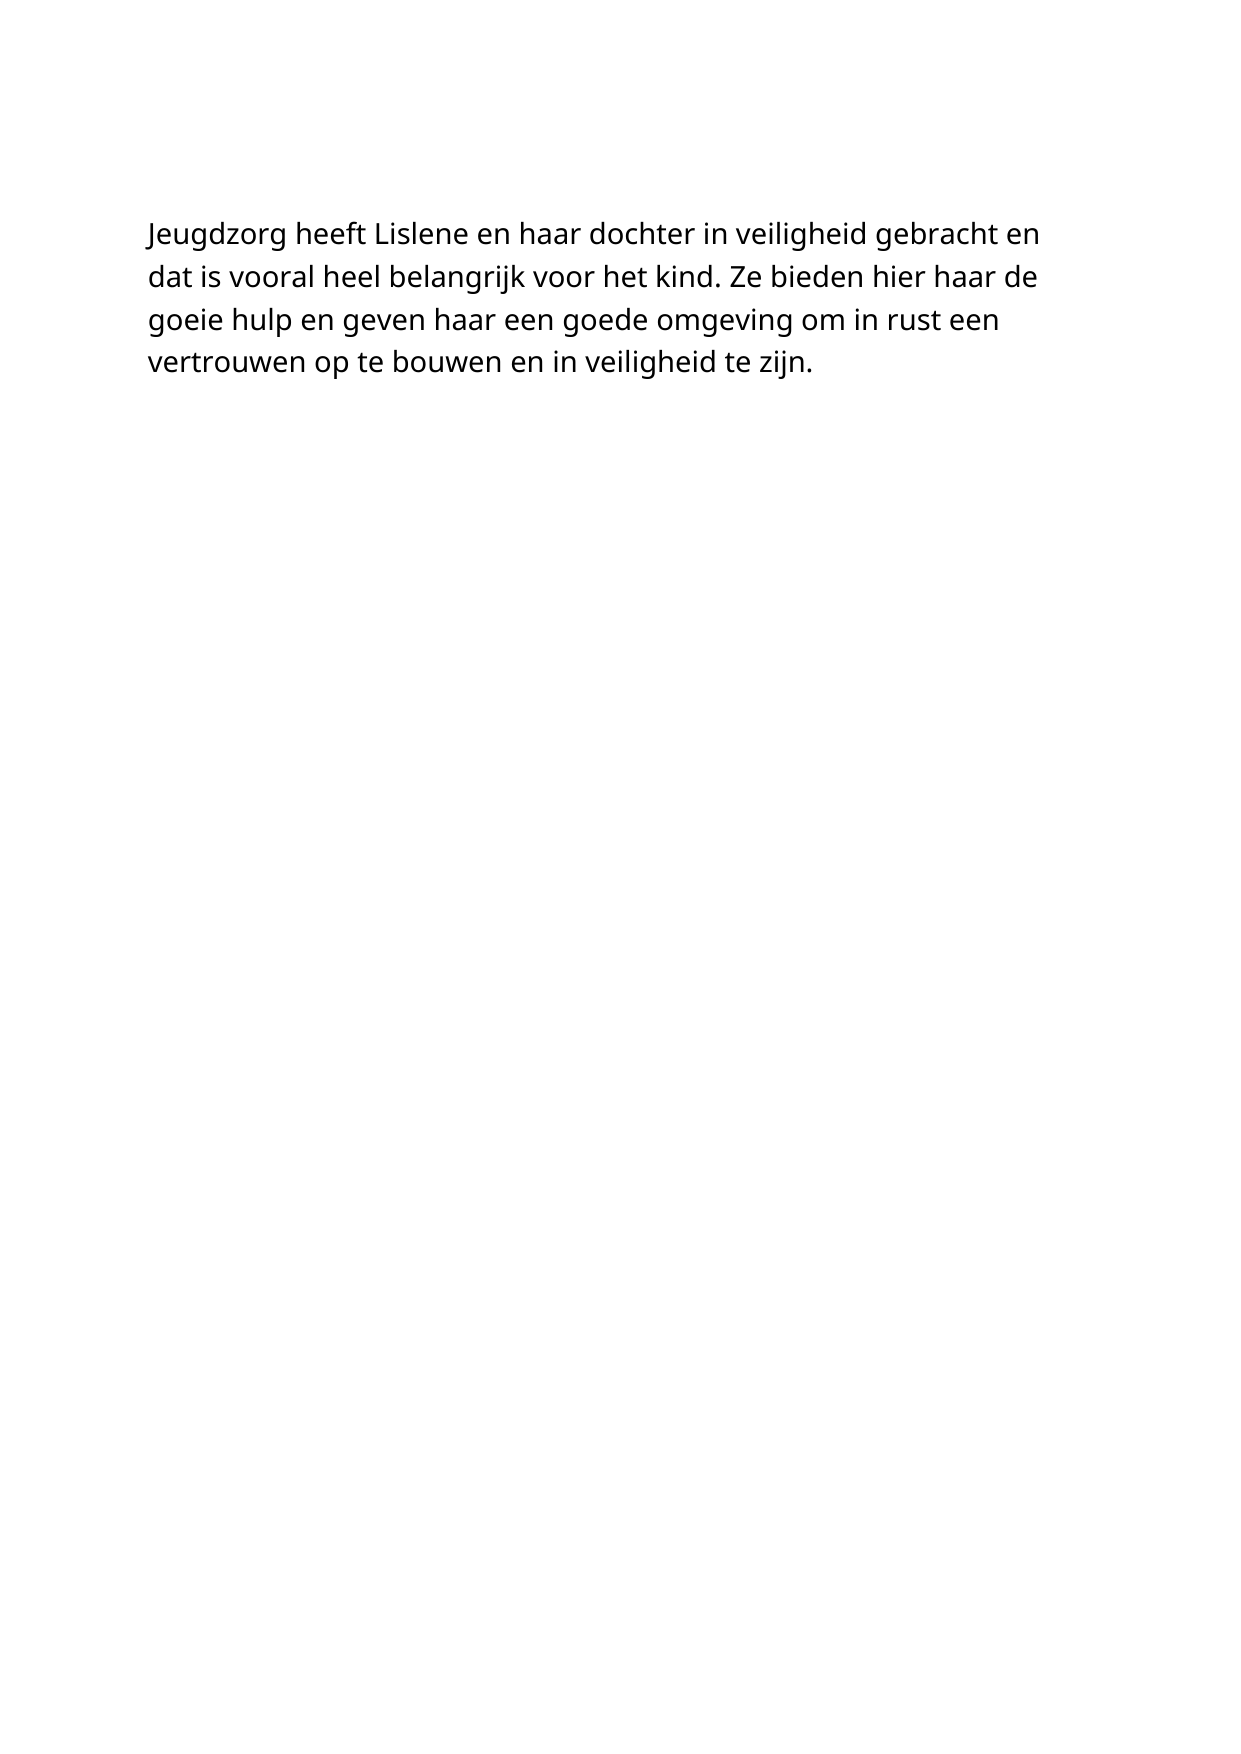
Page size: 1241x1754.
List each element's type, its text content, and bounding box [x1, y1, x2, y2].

text Jeugdzorg heeft Lislene en haar dochter in veiligheid gebracht en dat is vooral heel belangrijk voor het kind. Ze bieden hier haar de goeie hulp en geven haar een goede omgeving om in rust een vertrouwen op te bouwen en in veiligheid te zijn. [148, 213, 1093, 381]
